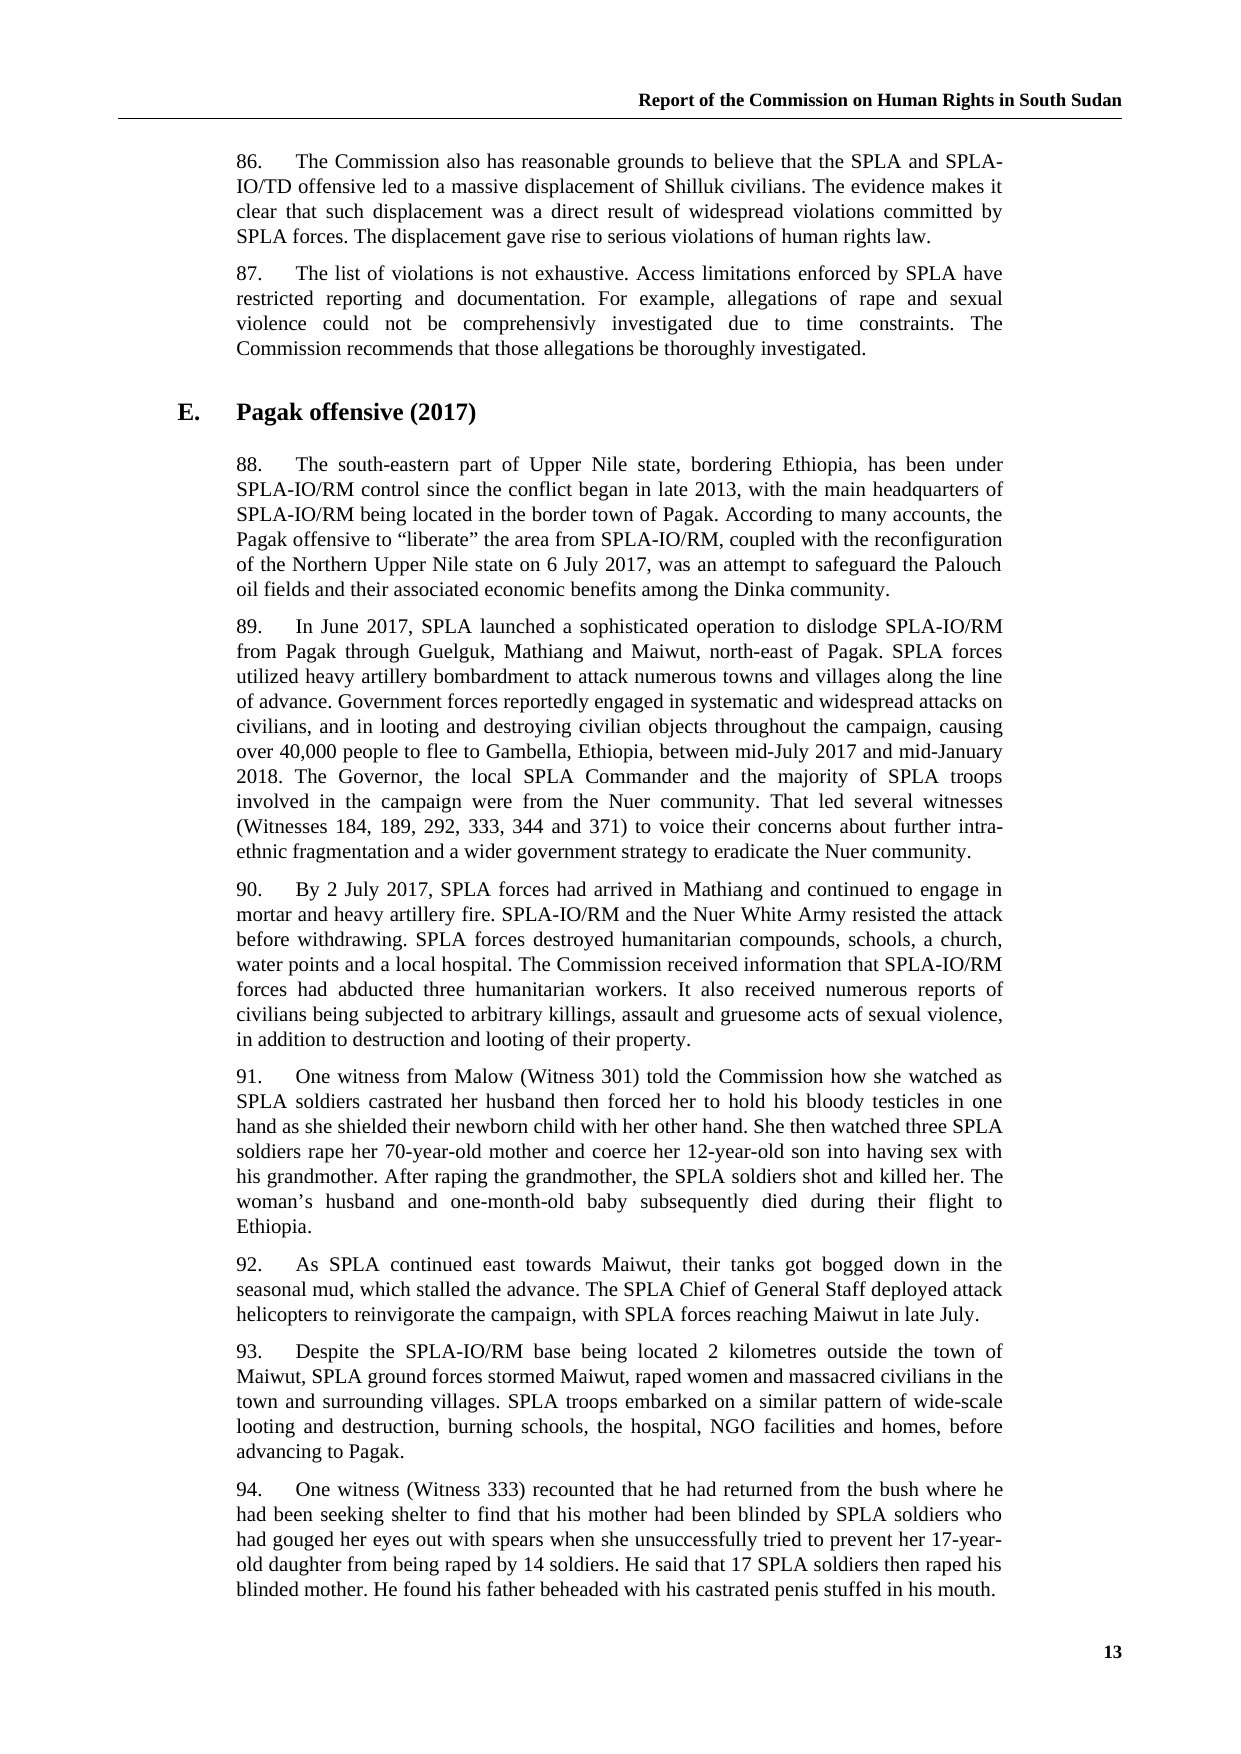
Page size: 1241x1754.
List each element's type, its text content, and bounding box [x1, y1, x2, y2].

list One witness from Malow (Witness 301) told the Commission how she watched as SPLA soldiers castrated her husband then forced her to hold his bloody testicles in one hand as she shielded their newborn child with her other hand. She then watched three SPLA soldiers rape her 70-year-old mother and coerce her 12-year-old son into having sex with his grandmother. After raping the grandmother, the SPLA soldiers shot and killed her. The woman’s husband and one-month-old baby subsequently died during their flight to Ethiopia. [236, 1063, 1004, 1238]
list Pagak offensive (2017) [177, 398, 1004, 426]
list The list of violations is not exhaustive. Access limitations enforced by SPLA have restricted reporting and documentation. For example, allegations of rape and sexual violence could not be comprehensivly investigated due to time constraints. The Commission recommends that those allegations be thoroughly investigated. [236, 260, 1004, 360]
list Despite the SPLA-IO/RM base being located 2 kilometres outside the town of Maiwut, SPLA ground forces stormed Maiwut, raped women and massacred civilians in the town and surrounding villages. SPLA troops embarked on a similar pattern of wide-scale looting and destruction, burning schools, the hospital, NGO facilities and homes, before advancing to Pagak. [236, 1338, 1004, 1463]
list One witness (Witness 333) recounted that he had returned from the bush where he had been seeking shelter to find that his mother had been blinded by SPLA soldiers who had gouged her eyes out with spears when she unsuccessfully tried to prevent her 17-year-old daughter from being raped by 14 soldiers. He said that 17 SPLA soldiers then raped his blinded mother. He found his father beheaded with his castrated penis stuffed in his mouth. [236, 1476, 1004, 1601]
list In June 2017, SPLA launched a sophisticated operation to dislodge SPLA-IO/RM from Pagak through Guelguk, Mathiang and Maiwut, north-east of Pagak. SPLA forces utilized heavy artillery bombardment to attack numerous towns and villages along the line of advance. Government forces reportedly engaged in systematic and widespread attacks on civilians, and in looting and destroying civilian objects throughout the campaign, causing over 40,000 people to flee to Gambella, Ethiopia, between mid-July 2017 and mid-January 2018. The Governor, the local SPLA Commander and the majority of SPLA troops involved in the campaign were from the Nuer community. That led several witnesses (Witnesses 184, 189, 292, 333, 344 and 371) to voice their concerns about further intra-ethnic fragmentation and a wider government strategy to eradicate the Nuer community. [236, 613, 1004, 863]
list As SPLA continued east towards Maiwut, their tanks got bogged down in the seasonal mud, which stalled the advance. The SPLA Chief of General Staff deployed attack helicopters to reinvigorate the campaign, with SPLA forces reaching Maiwut in late July. [236, 1251, 1004, 1326]
list By 2 July 2017, SPLA forces had arrived in Mathiang and continued to engage in mortar and heavy artillery fire. SPLA-IO/RM and the Nuer White Army resisted the attack before withdrawing. SPLA forces destroyed humanitarian compounds, schools, a church, water points and a local hospital. The Commission received information that SPLA-IO/RM forces had abducted three humanitarian workers. It also received numerous reports of civilians being subjected to arbitrary killings, assault and gruesome acts of sexual violence, in addition to destruction and looting of their property. [236, 876, 1004, 1051]
list The Commission also has reasonable grounds to believe that the SPLA and SPLA-IO/TD offensive led to a massive displacement of Shilluk civilians. The evidence makes it clear that such displacement was a direct result of widespread violations committed by SPLA forces. The displacement gave rise to serious violations of human rights law. [236, 148, 1004, 248]
list The south-eastern part of Upper Nile state, bordering Ethiopia, has been under SPLA-IO/RM control since the conflict began in late 2013, with the main headquarters of SPLA-IO/RM being located in the border town of Pagak. According to many accounts, the Pagak offensive to “liberate” the area from SPLA-IO/RM, coupled with the reconfiguration of the Northern Upper Nile state on 6 July 2017, was an attempt to safeguard the Palouch oil fields and their associated economic benefits among the Dinka community. [236, 451, 1004, 601]
